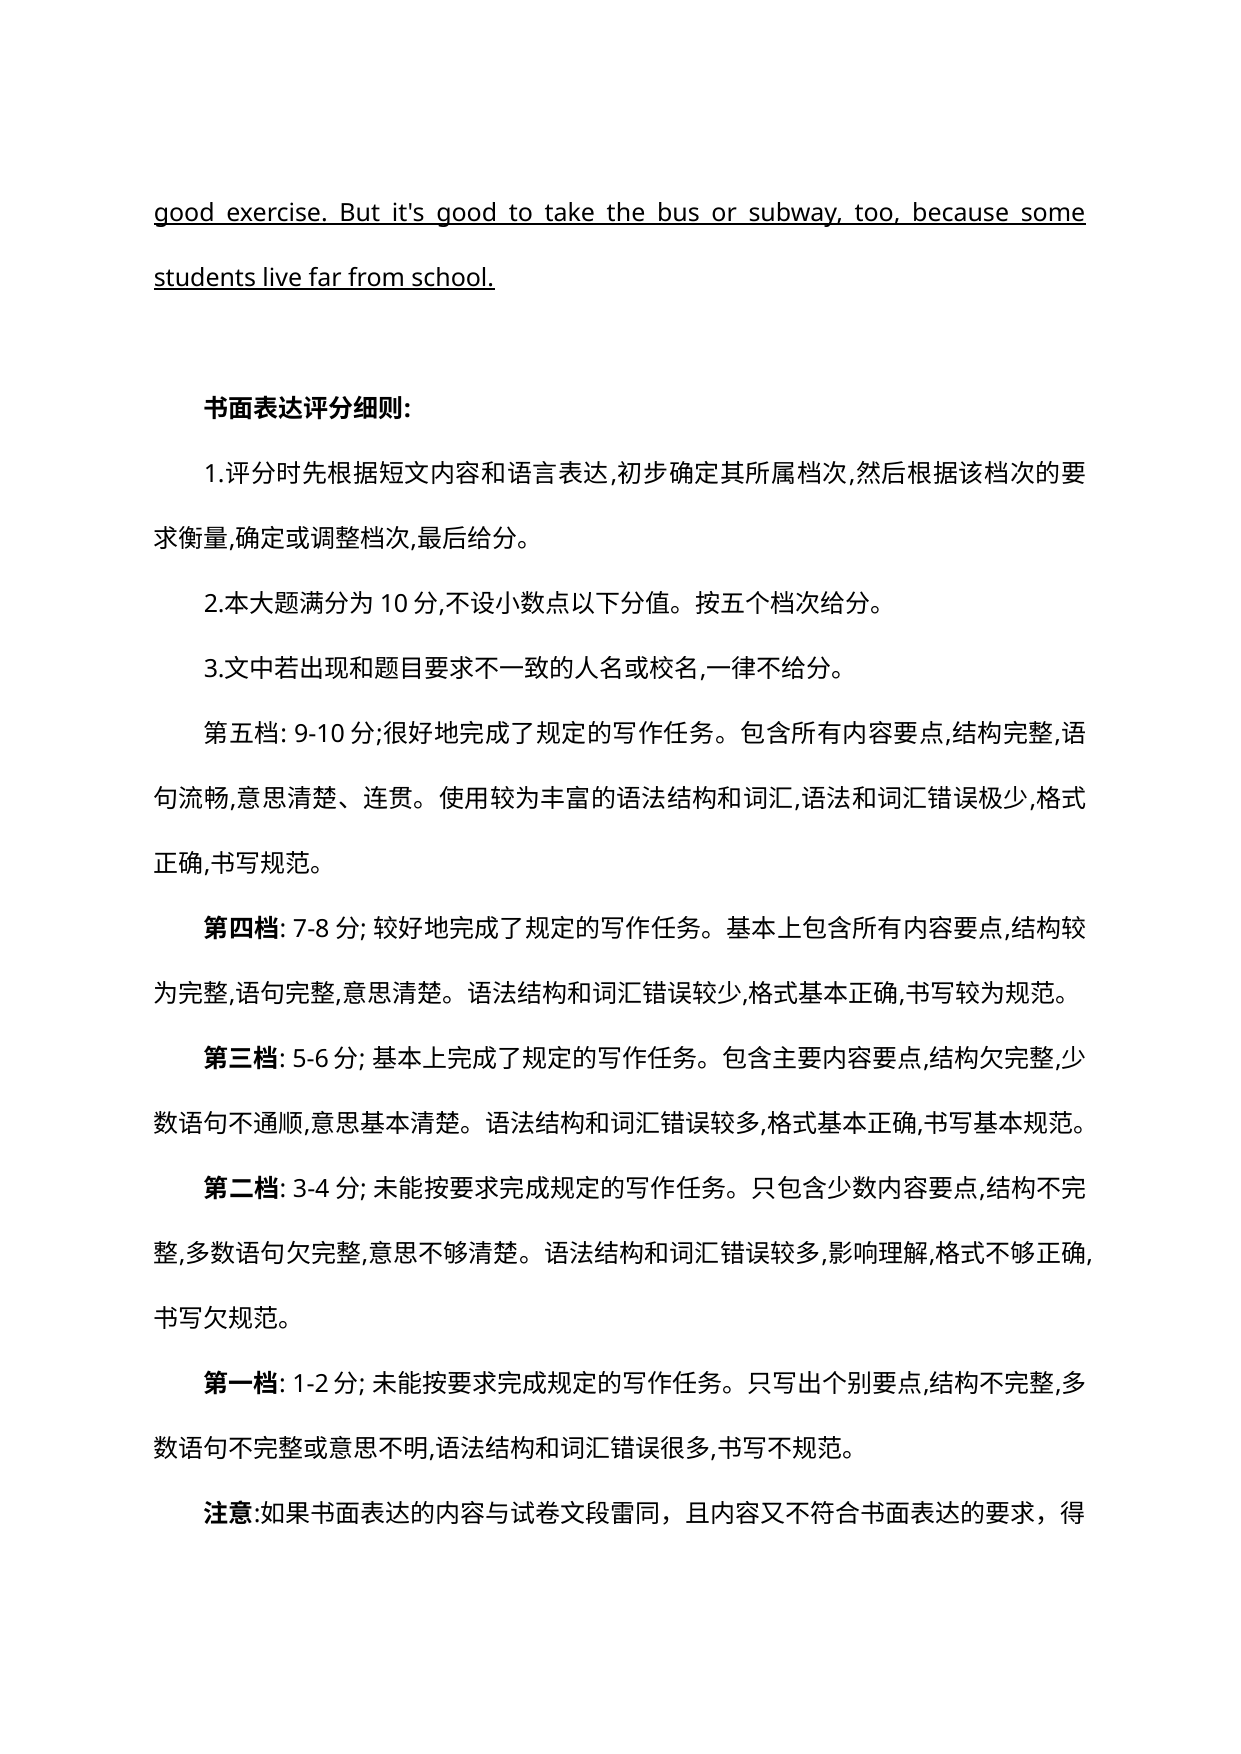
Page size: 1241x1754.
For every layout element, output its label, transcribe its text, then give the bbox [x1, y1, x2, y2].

text 1.评分时先根据短文内容和语言表达,初步确定其所属档次,然后根据该档次的要求衡量,确定或调整档次,最后给分。 [153, 439, 1087, 569]
text 第三档: 5-6分; 基本上完成了规定的写作任务。包含主要内容要点,结构欠完整,少数语句不通顺,意思基本清楚。语法结构和词汇错误较多,格式基本正确,书写基本规范。 [153, 1024, 1087, 1154]
text 第一档: 1-2分; 未能按要求完成规定的写作任务。只写出个别要点,结构不完整,多数语句不完整或意思不明,语法结构和词汇错误很多,书写不规范。 [153, 1349, 1087, 1479]
text 第四档: 7-8分; 较好地完成了规定的写作任务。基本上包含所有内容要点,结构较为完整,语句完整,意思清楚。语法结构和词汇错误较少,格式基本正确,书写较为规范。 [153, 894, 1087, 1024]
text 第五档: 9-10分;很好地完成了规定的写作任务。包含所有内容要点,结构完整,语句流畅,意思清楚、连贯。使用较为丰富的语法结构和词汇,语法和词汇错误极少,格式正确,书写规范。 [153, 699, 1087, 894]
text 书面表达评分细则: [153, 374, 1087, 439]
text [153, 179, 1087, 309]
text 第二档: 3-4分; 未能按要求完成规定的写作任务。只包含少数内容要点,结构不完整,多数语句欠完整,意思不够清楚。语法结构和词汇错误较多,影响理解,格式不够正确,书写欠规范。 [153, 1154, 1087, 1349]
text 2.本大题满分为10分,不设小数点以下分值。按五个档次给分。 [153, 569, 1087, 634]
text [153, 1479, 1087, 1544]
text 3.文中若出现和题目要求不一致的人名或校名,一律不给分。 [153, 634, 1087, 699]
